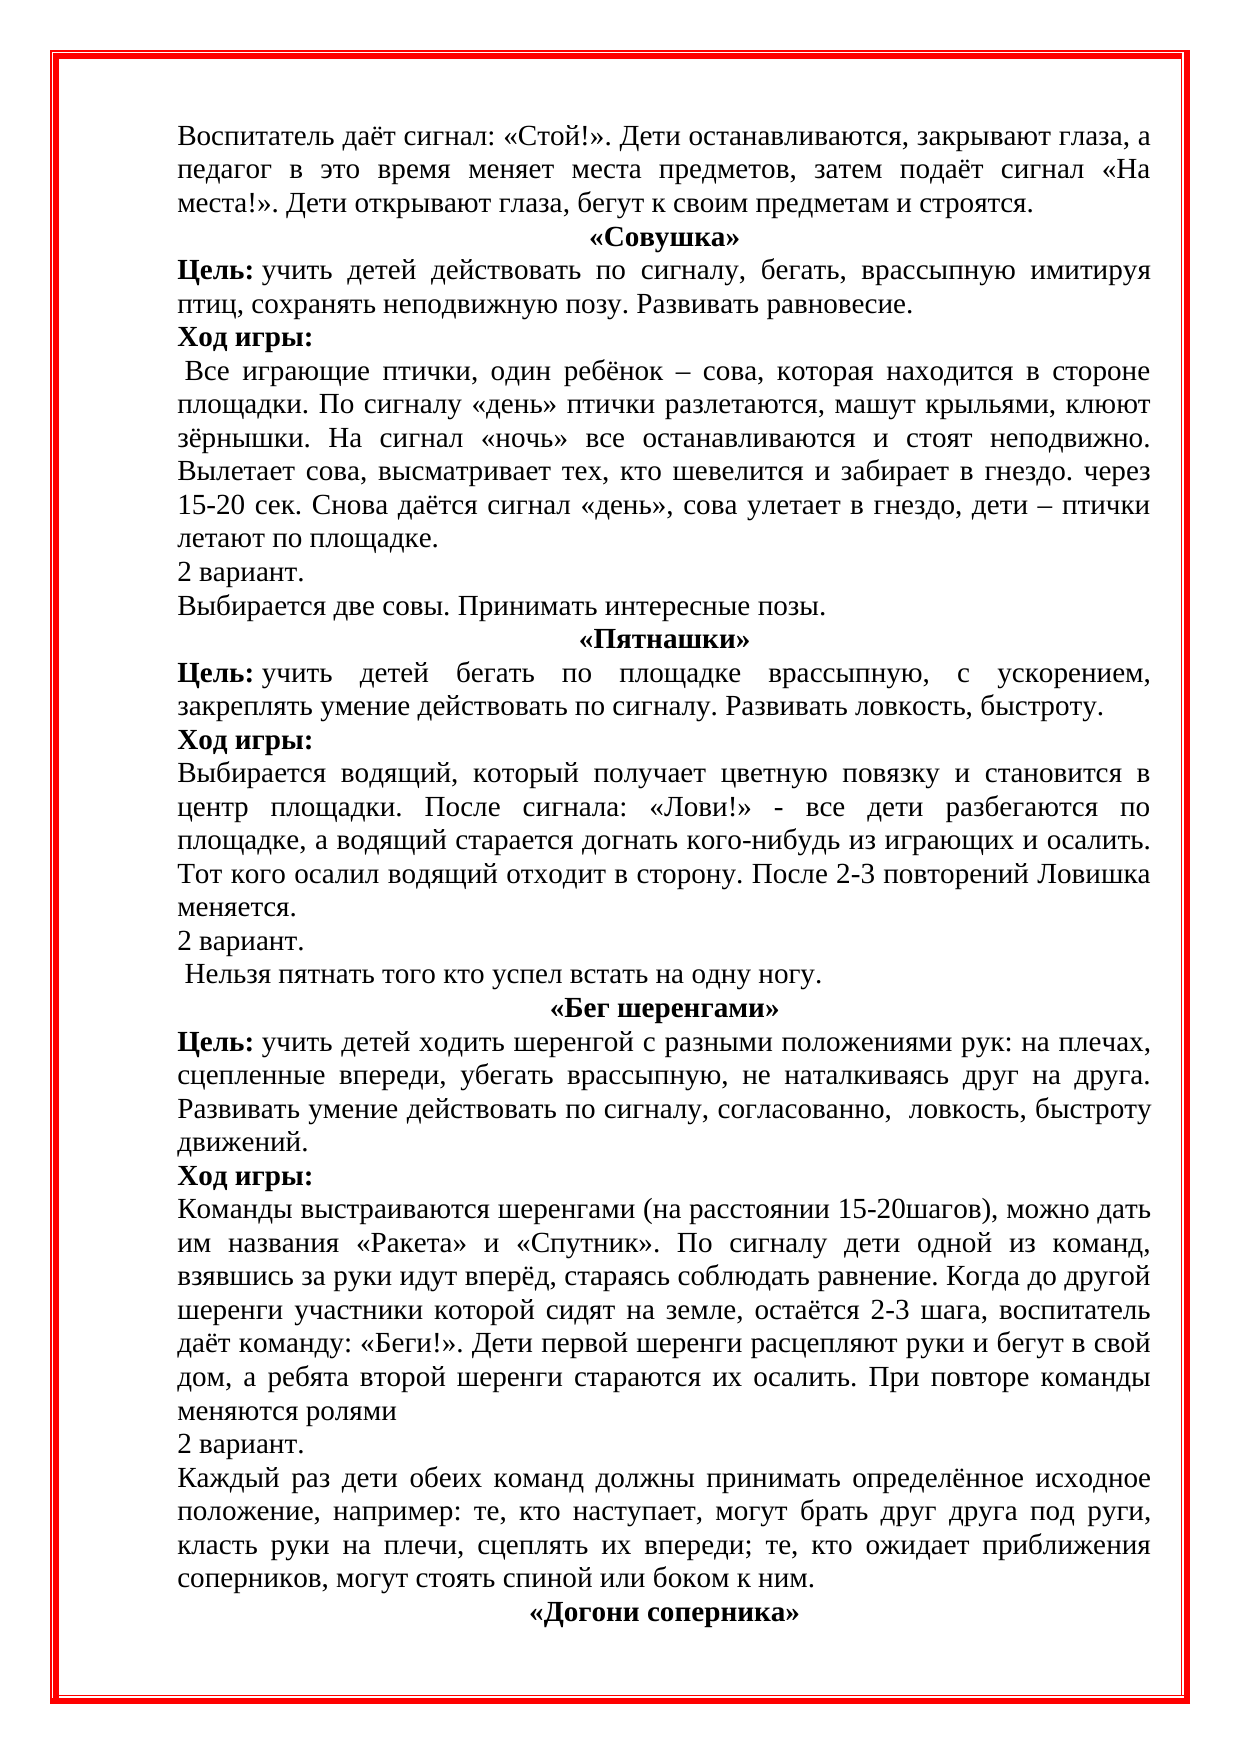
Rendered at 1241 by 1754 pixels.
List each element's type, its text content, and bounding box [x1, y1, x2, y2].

text 2 вариант. [177, 923, 1152, 957]
text Каждый раз дети обеих команд должны принимать определённое исходное положение, например: те, кто наступает, могут брать друг друга под руги, класть руки на плечи, сцеплять их впереди; те, кто ожидает приближения соперников, могут стоять спиной или боком к ним. [177, 1460, 1152, 1594]
text Цель: учить детей бегать по площадке врассыпную, с ускорением, закреплять умение действовать по сигналу. Развивать ловкость, быстроту. [177, 655, 1152, 722]
text «Догони соперника» [177, 1594, 1152, 1627]
text Цель: учить детей действовать по сигналу, бегать, врассыпную имитируя птиц, сохранять неподвижную позу. Развивать равновесие. [177, 252, 1152, 319]
text 2 вариант. [177, 1426, 1152, 1460]
text Нельзя пятнать того кто успел встать на одну ногу. [177, 957, 1152, 990]
text «Пятнашки» [177, 621, 1152, 655]
text Воспитатель даёт сигнал: «Стой!». Дети останавливаются, закрывают глаза, а педагог в это время меняет места предметов, затем подаёт сигнал «На места!». Дети открывают глаза, бегут к своим предметам и строятся. [177, 118, 1152, 219]
text Ход игры: [177, 319, 1152, 353]
text Команды выстраиваются шеренгами (на расстоянии 15-20шагов), можно дать им названия «Ракета» и «Спутник». По сигналу дети одной из команд, взявшись за руки идут вперёд, стараясь соблюдать равнение. Когда до другой шеренги участники которой сидят на земле, остаётся 2-3 шага, воспитатель даёт команду: «Беги!». Дети первой шеренги расцепляют руки и бегут в свой дом, а ребята второй шеренги стараются их осалить. При повторе команды меняются ролями [177, 1191, 1152, 1426]
text 2 вариант. [177, 554, 1152, 588]
text Цель: учить детей ходить шеренгой с разными положениями рук: на плечах, сцепленные впереди, убегать врассыпную, не наталкиваясь друг на друга. Развивать умение действовать по сигналу, согласованно, ловкость, быстроту движений. [177, 1024, 1152, 1158]
text «Совушка» [177, 219, 1152, 252]
text Все играющие птички, один ребёнок – сова, которая находится в стороне площадки. По сигналу «день» птички разлетаются, машут крыльями, клюют зёрнышки. На сигнал «ночь» все останавливаются и стоят неподвижно. Вылетает сова, высматривает тех, кто шевелится и забирает в гнездо. через 15-20 сек. Снова даётся сигнал «день», сова улетает в гнездо, дети – птички летают по площадке. [177, 353, 1152, 554]
text Ход игры: [177, 1158, 1152, 1191]
text Ход игры: [177, 722, 1152, 755]
text «Бег шеренгами» [177, 990, 1152, 1024]
text Выбирается две совы. Принимать интересные позы. [177, 588, 1152, 621]
text Выбирается водящий, который получает цветную повязку и становится в центр площадки. После сигнала: «Лови!» - все дети разбегаются по площадке, а водящий старается догнать кого-нибудь из играющих и осалить. Тот кого осалил водящий отходит в сторону. После 2-3 повторений Ловишка меняется. [177, 755, 1152, 923]
